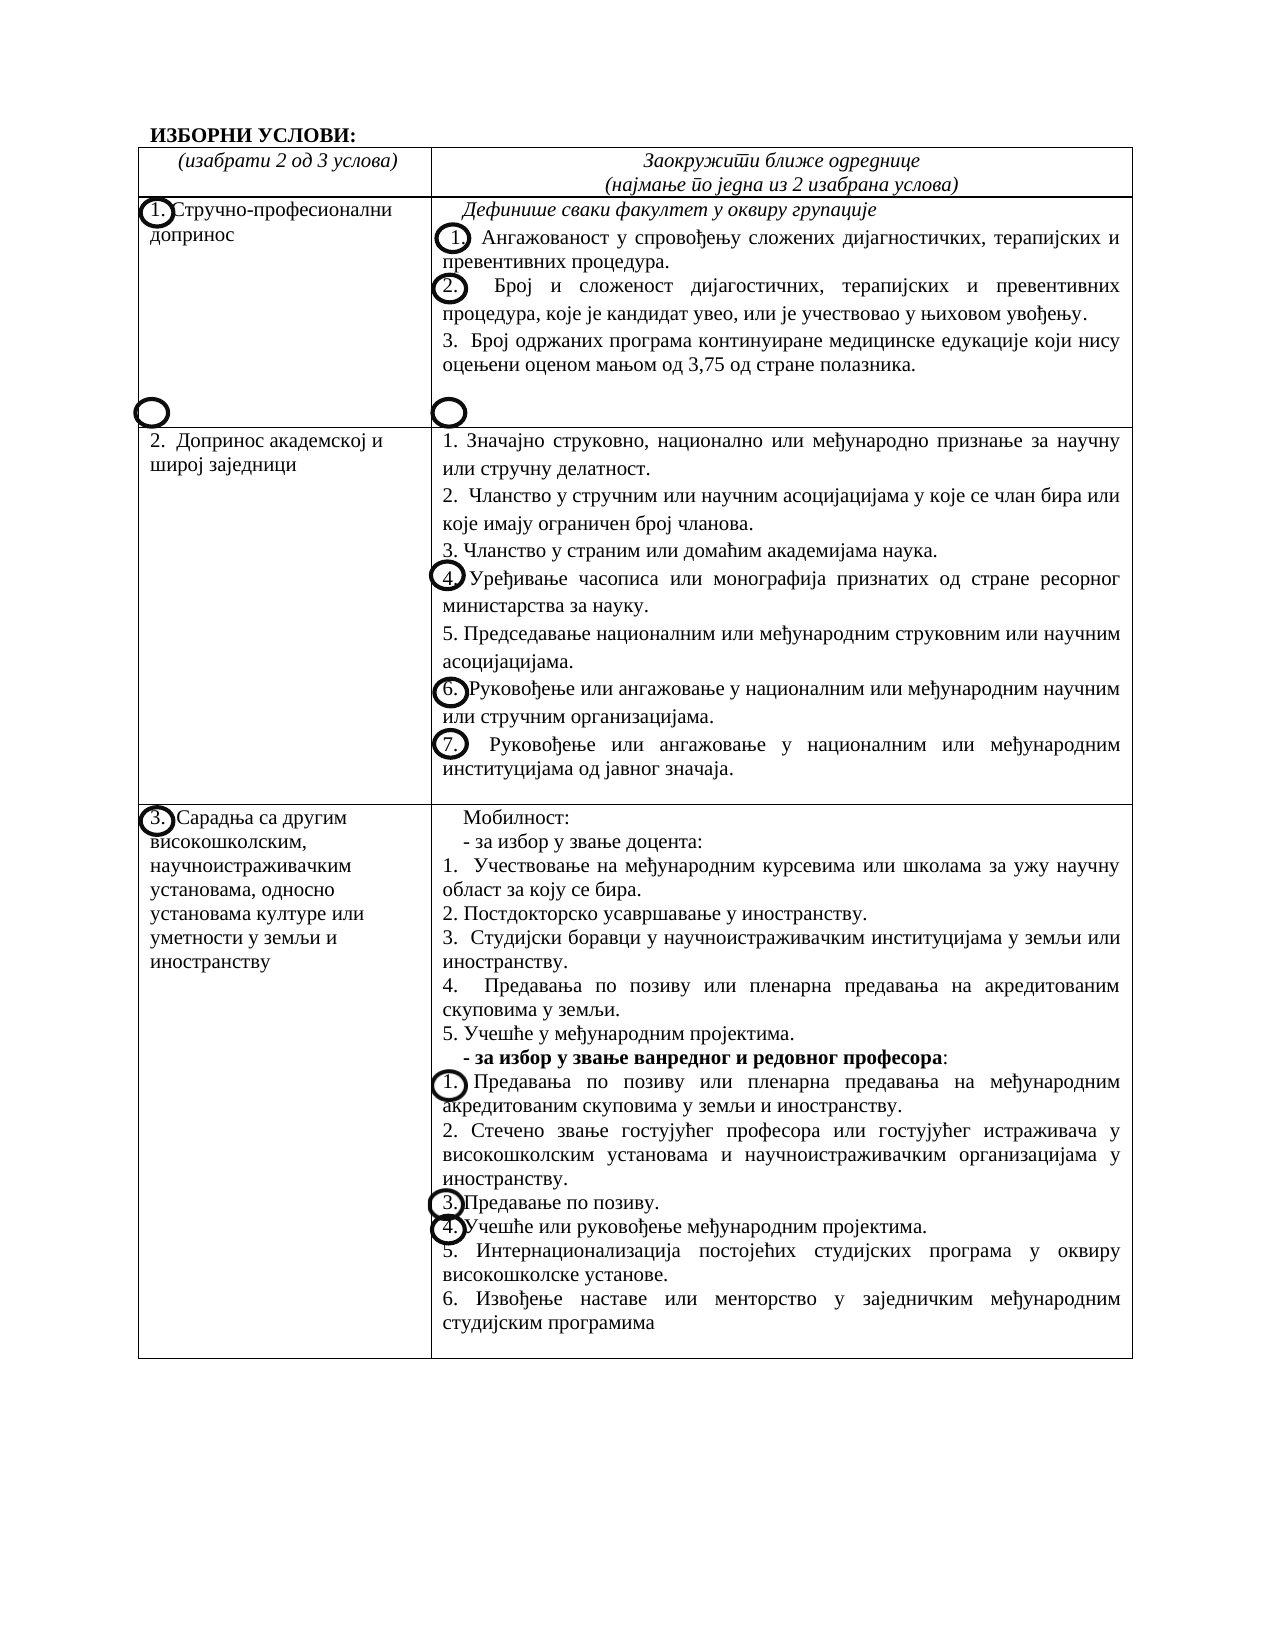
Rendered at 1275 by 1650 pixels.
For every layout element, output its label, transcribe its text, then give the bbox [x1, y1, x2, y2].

table_cell 3. Сарадња са другим високошколским, научноистраживачким установама, односно установама културе или уметности у земљи и иностранству [139, 805, 431, 1358]
table_cell Мобилност: - за избор у звање доцента: 1. Учествовање на међународним курсевима или школама за ужу научну област за коју се бира. 2. Постдокторско усавршавање у иностранству. 3. Студијски боравци у научноистраживачким институцијама у земљи или иностранству. 4. Предавања по позиву или пленарна предавања на акредитованим скуповима у земљи. 5. Учешће у међународним пројектима. - за избор у звање ванредног и редовног професора: 1. Предавања по позиву или пленарна предавања на међународним акредитованим скуповима у земљи и иностранству. 2. Стечено звање гостујућег професора или гостујућег истраживача у високошколским установама и научноистраживачким организацијама у иностранству. 3. Предавање по позиву. 4. Учешће или руковођење међународним пројектима. 5. Интернационализација постојећих студијских програма у оквиру високошколске установе. 6. Извођење наставе или менторство у заједничким међународним студијским програмима [432, 805, 1132, 1358]
table_cell Дефинише сваки факултет у оквиру групације 1. Ангажованост у спровођењу сложених дијагностичких, терапијских и превентивних процедура. 2. Број и сложеност дијагостичних, терапијских и превентивних процедура, које је кандидат увео, или је учествовао у њиховом увођењу. 3. Број одржаних програма континуиране медицинске едукације који нису оцењени оценом мањом од 3,75 од стране полазника. [432, 198, 1132, 427]
text ИЗБОРНИ УСЛОВИ: [150, 123, 1125, 147]
table_cell 1. Стручно-професионални допринос [139, 198, 431, 427]
table_cell 1. Значајно струковно, национално или међународно признање за научну или стручну делатност. 2. Чланство у стручним или научним асоцијацијама у које се члан бира или које имају ограничен број чланова. 3. Чланство у страним или домаћим академијама наука. 4. Уређивање часописа или монографија признатих од стране ресорног министарства за науку. 5. Председавање националним или међународним струковним или научним асоцијацијама. 6. Руковођење или ангажовање у националним или међународним научним или стручним организацијама. 7. Руковођење или ангажовање у националним или међународним институцијама од јавног значаја. [432, 428, 1132, 804]
table_header (изабрати 2 од 3 услова) [139, 148, 431, 196]
table_header Заокружити ближе одреднице (најмање пo једна из 2 изабрана услова) [432, 148, 1132, 196]
table_cell 2. Допринос академској и широј заједници [139, 428, 431, 804]
